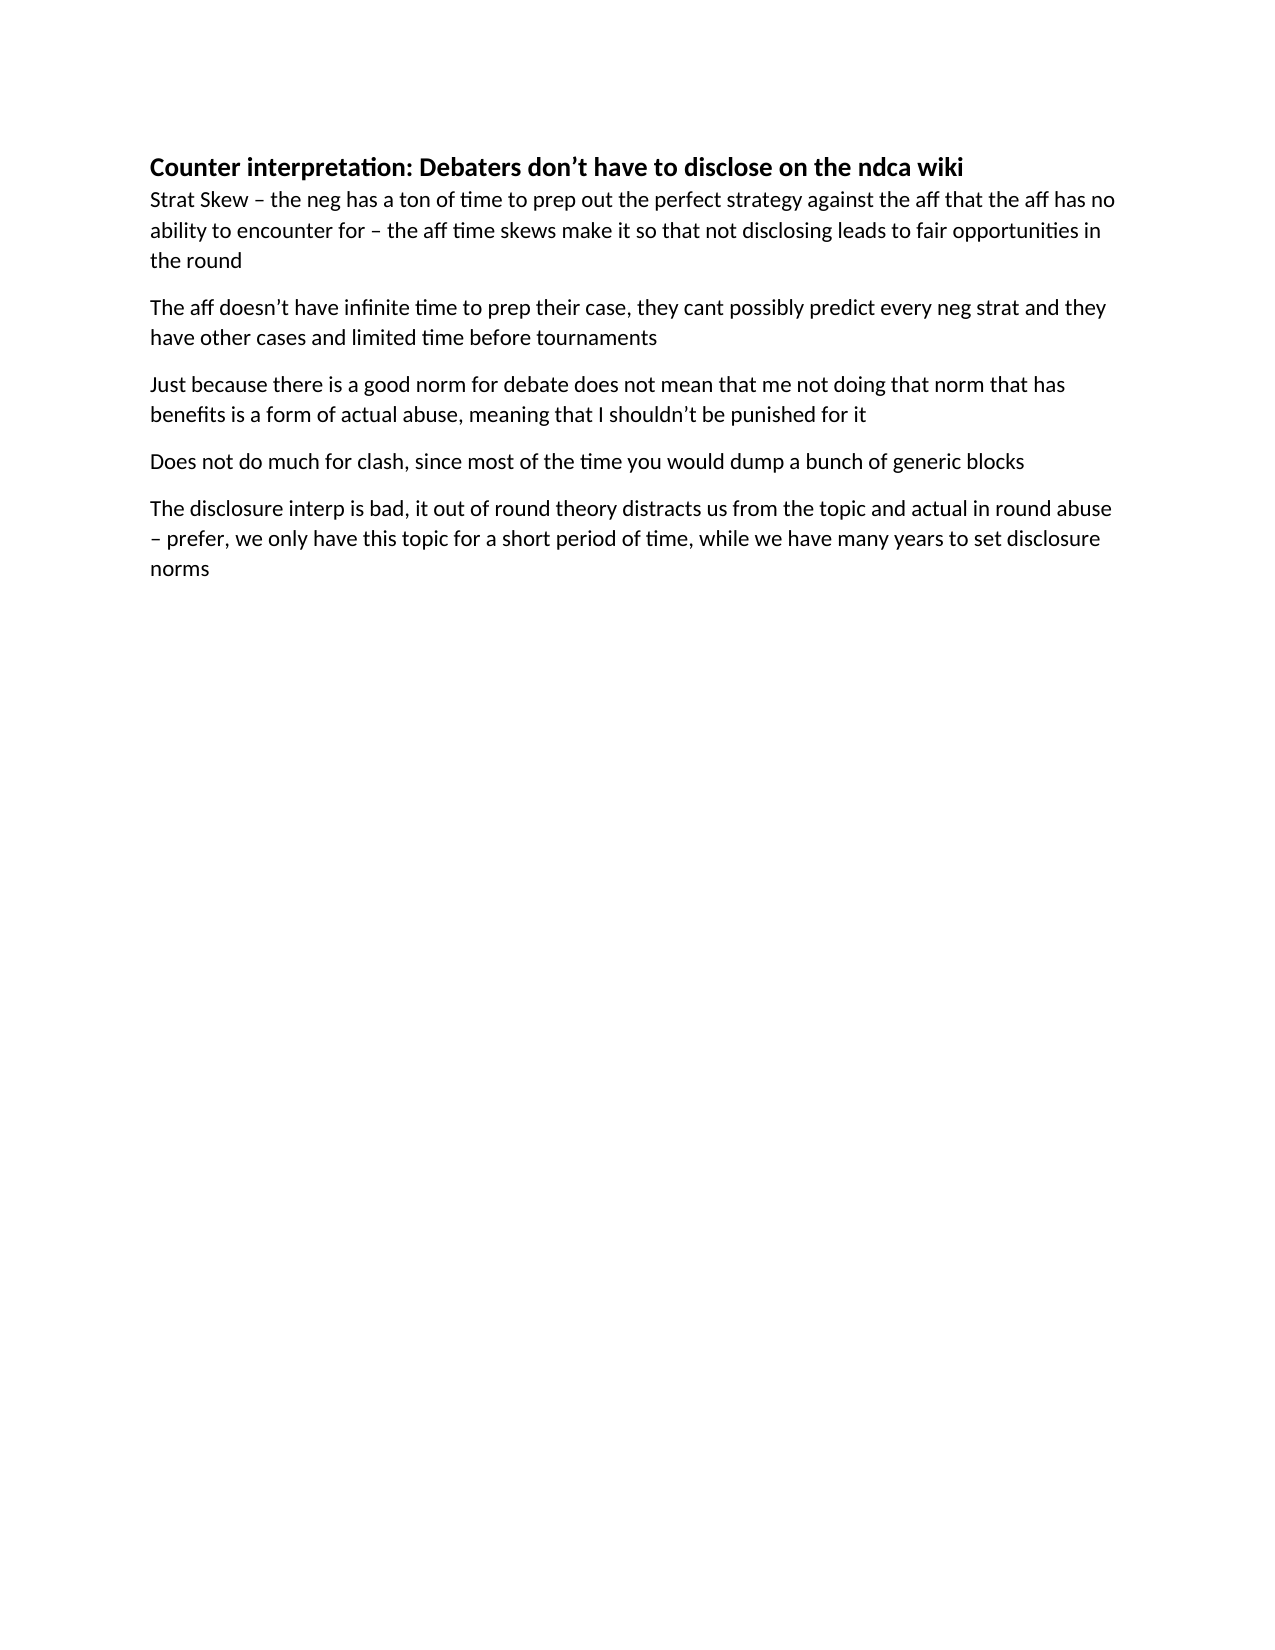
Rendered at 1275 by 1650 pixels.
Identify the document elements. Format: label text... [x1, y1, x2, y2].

text The disclosure interp is bad, it out of round theory distracts us from the topic and actual in round abuse – prefer, we only have this topic for a short period of time, while we have many years to set disclosure norms [150, 494, 1125, 582]
subtitle Counter interpretation: Debaters don’t have to disclose on the ndca wiki [150, 150, 1125, 183]
text The aff doesn’t have infinite time to prep their case, they cant possibly predict every neg strat and they have other cases and limited time before tournaments [150, 293, 1125, 351]
text Strat Skew – the neg has a ton of time to prep out the perfect strategy against the aff that the aff has no ability to encounter for – the aff time skews make it so that not disclosing leads to fair opportunities in the round [150, 186, 1125, 274]
text Just because there is a good norm for debate does not mean that me not doing that norm that has benefits is a form of actual abuse, meaning that I shouldn’t be punished for it [150, 370, 1125, 428]
text Does not do much for clash, since most of the time you would dump a bunch of generic blocks [150, 447, 1125, 475]
